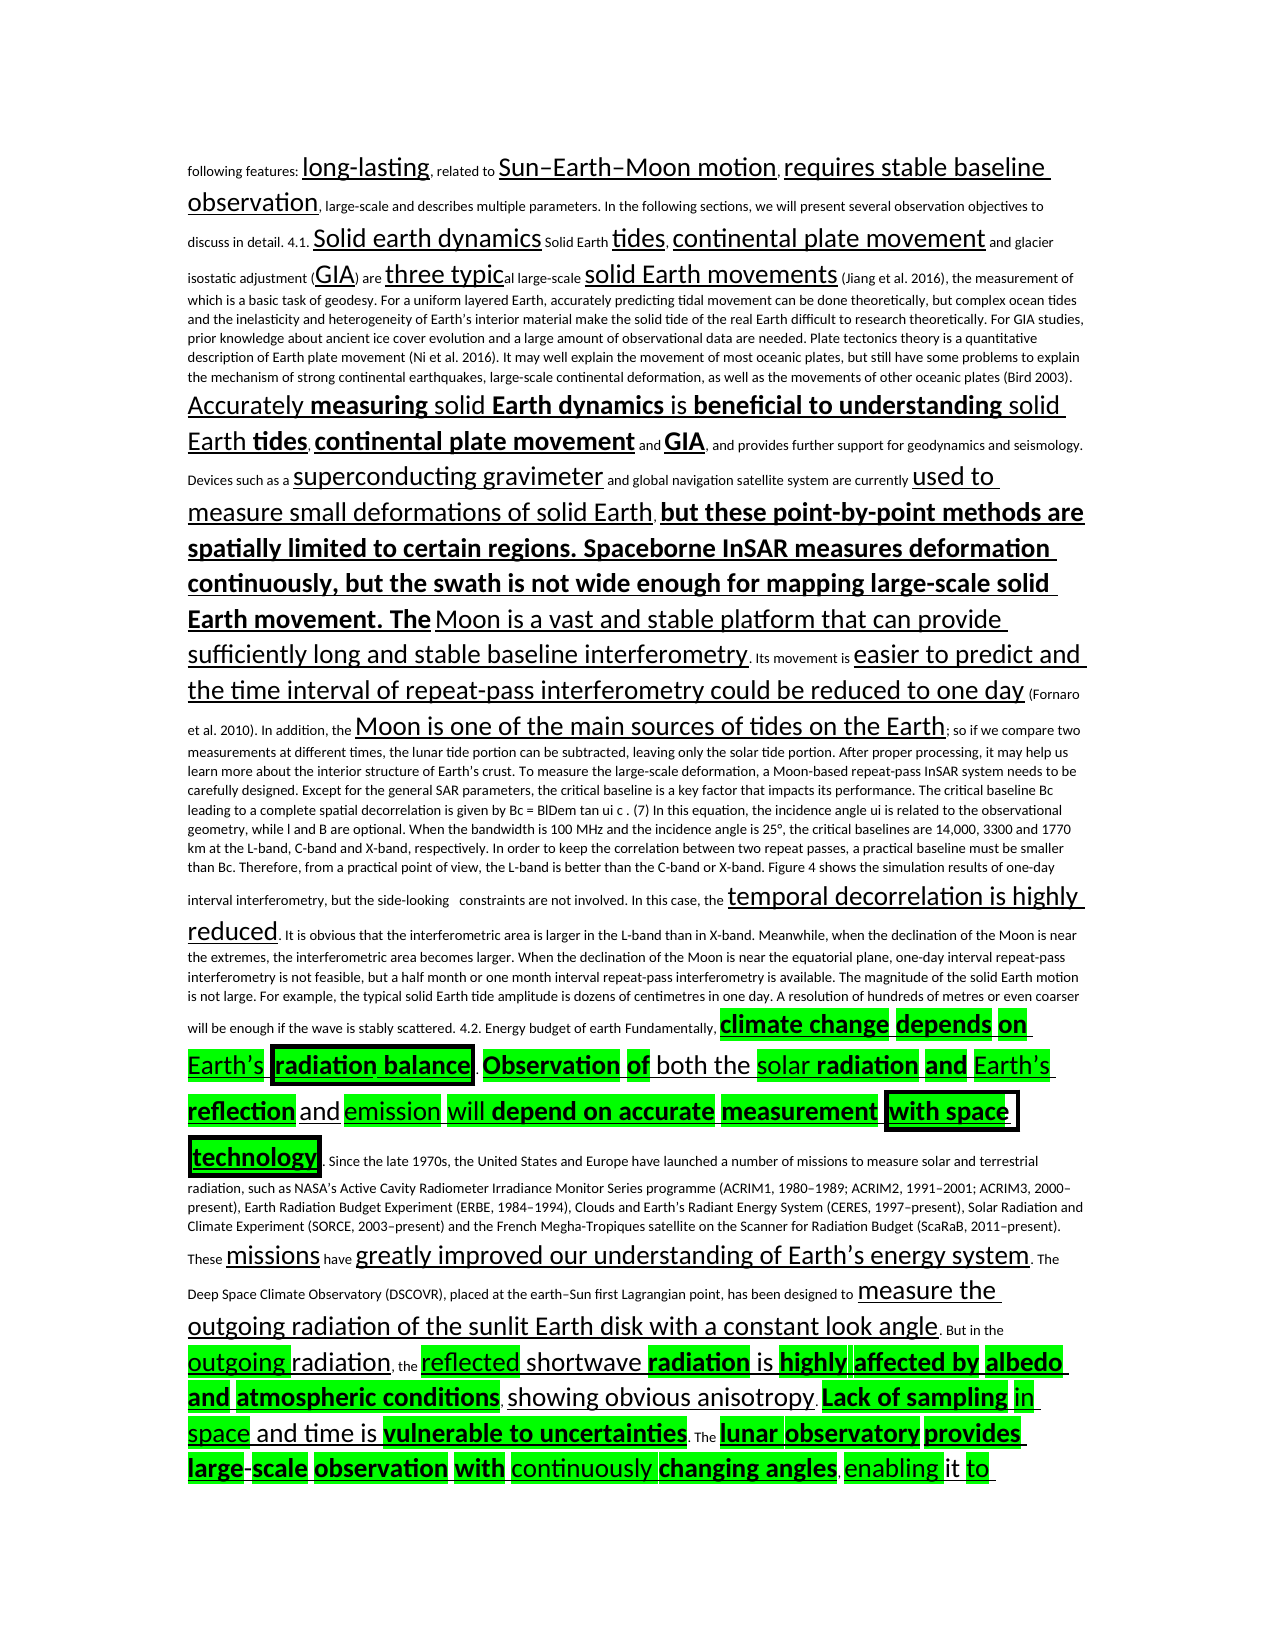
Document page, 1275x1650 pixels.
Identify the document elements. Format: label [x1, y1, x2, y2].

text [187, 150, 1087, 1484]
